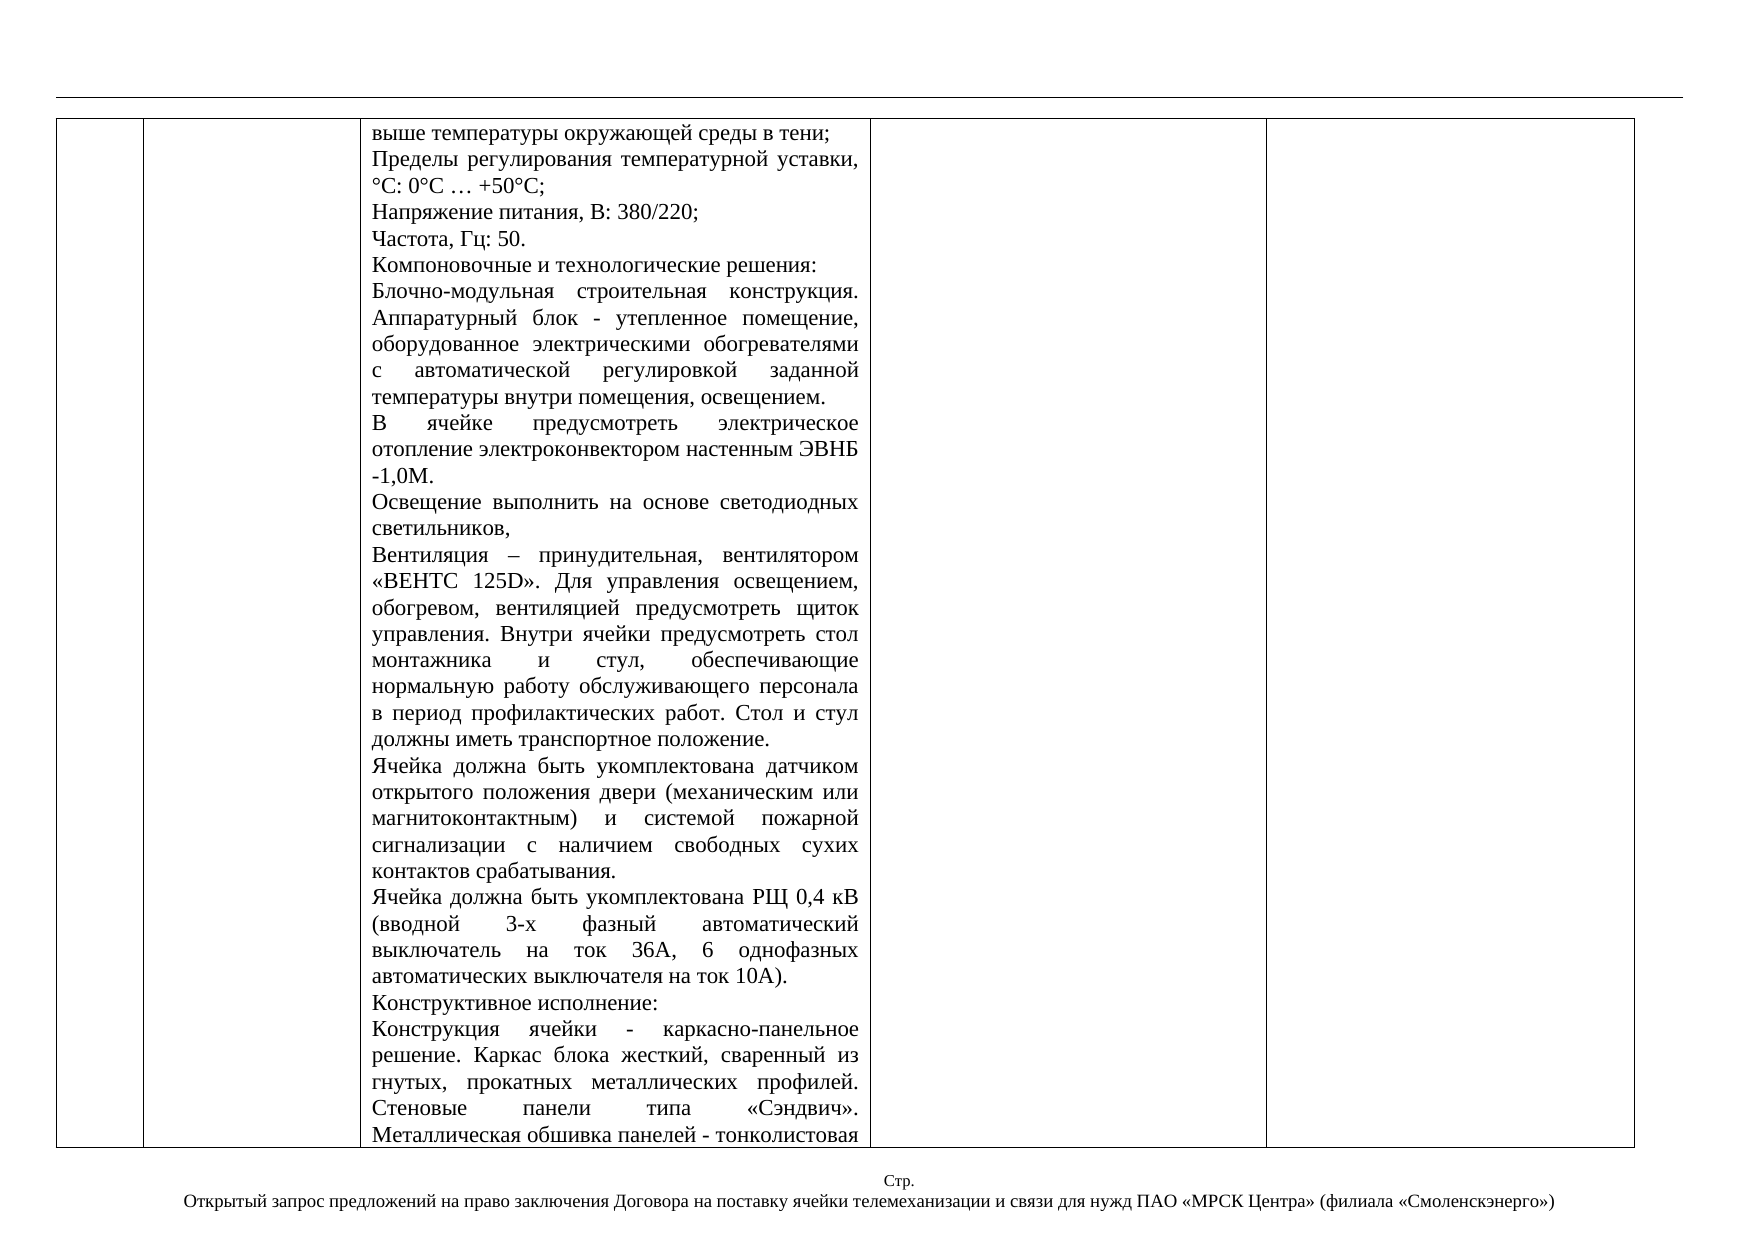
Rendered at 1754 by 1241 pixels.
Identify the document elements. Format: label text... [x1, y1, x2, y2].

table_cell [871, 119, 1266, 1147]
table_cell 1 [57, 119, 143, 1147]
table_cell [1267, 119, 1634, 1147]
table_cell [361, 119, 870, 1147]
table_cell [144, 119, 360, 1147]
